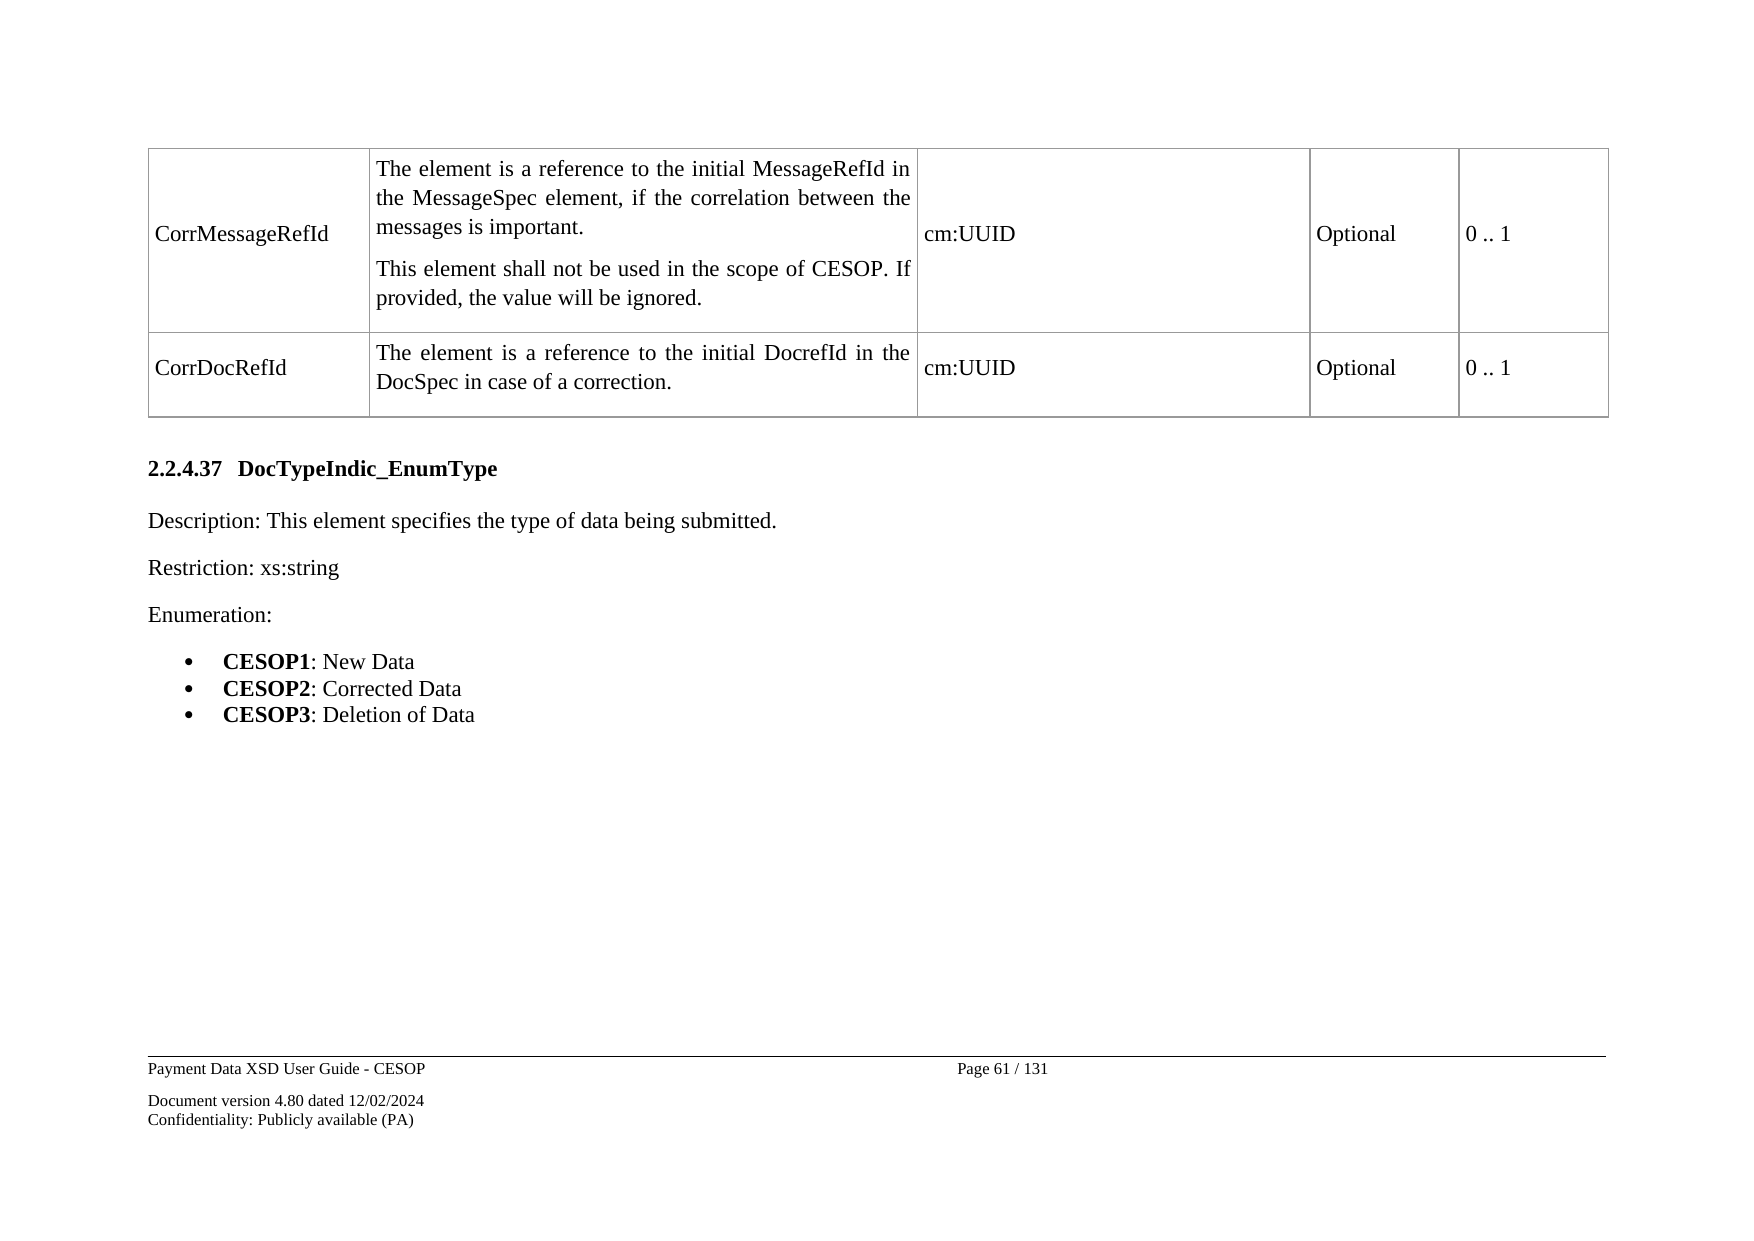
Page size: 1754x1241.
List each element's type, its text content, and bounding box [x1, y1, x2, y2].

table_cell 0 .. 1 [1460, 333, 1608, 416]
text Restriction: xs:string [148, 554, 1606, 580]
subtitle DocTypeIndic_EnumType [148, 455, 1606, 481]
list CESOP2: Corrected Data [185, 675, 1606, 701]
table_cell Optional [1311, 333, 1458, 416]
text Enumeration: [148, 601, 1606, 628]
table_cell CorrMessageRefId [149, 149, 369, 331]
list CESOP1: New Data [185, 648, 1606, 675]
table_cell cm:UUID [918, 333, 1309, 416]
list CESOP3: Deletion of Data [185, 701, 1606, 727]
table_cell 0 .. 1 [1460, 149, 1608, 331]
table_cell CorrDocRefId [149, 333, 369, 416]
table_cell cm:UUID [918, 149, 1309, 331]
text Description: This element specifies the type of data being submitted. [148, 507, 1606, 533]
table_cell Optional [1311, 149, 1458, 331]
table_cell The element is a reference to the initial DocrefId in the DocSpec in case of a correction. [370, 333, 917, 416]
table_cell The element is a reference to the initial MessageRefId in the MessageSpec element, if the correlation between the messages is important. This element shall not be used in the scope of CESOP. If provided, the value will be ignored. [370, 149, 917, 331]
